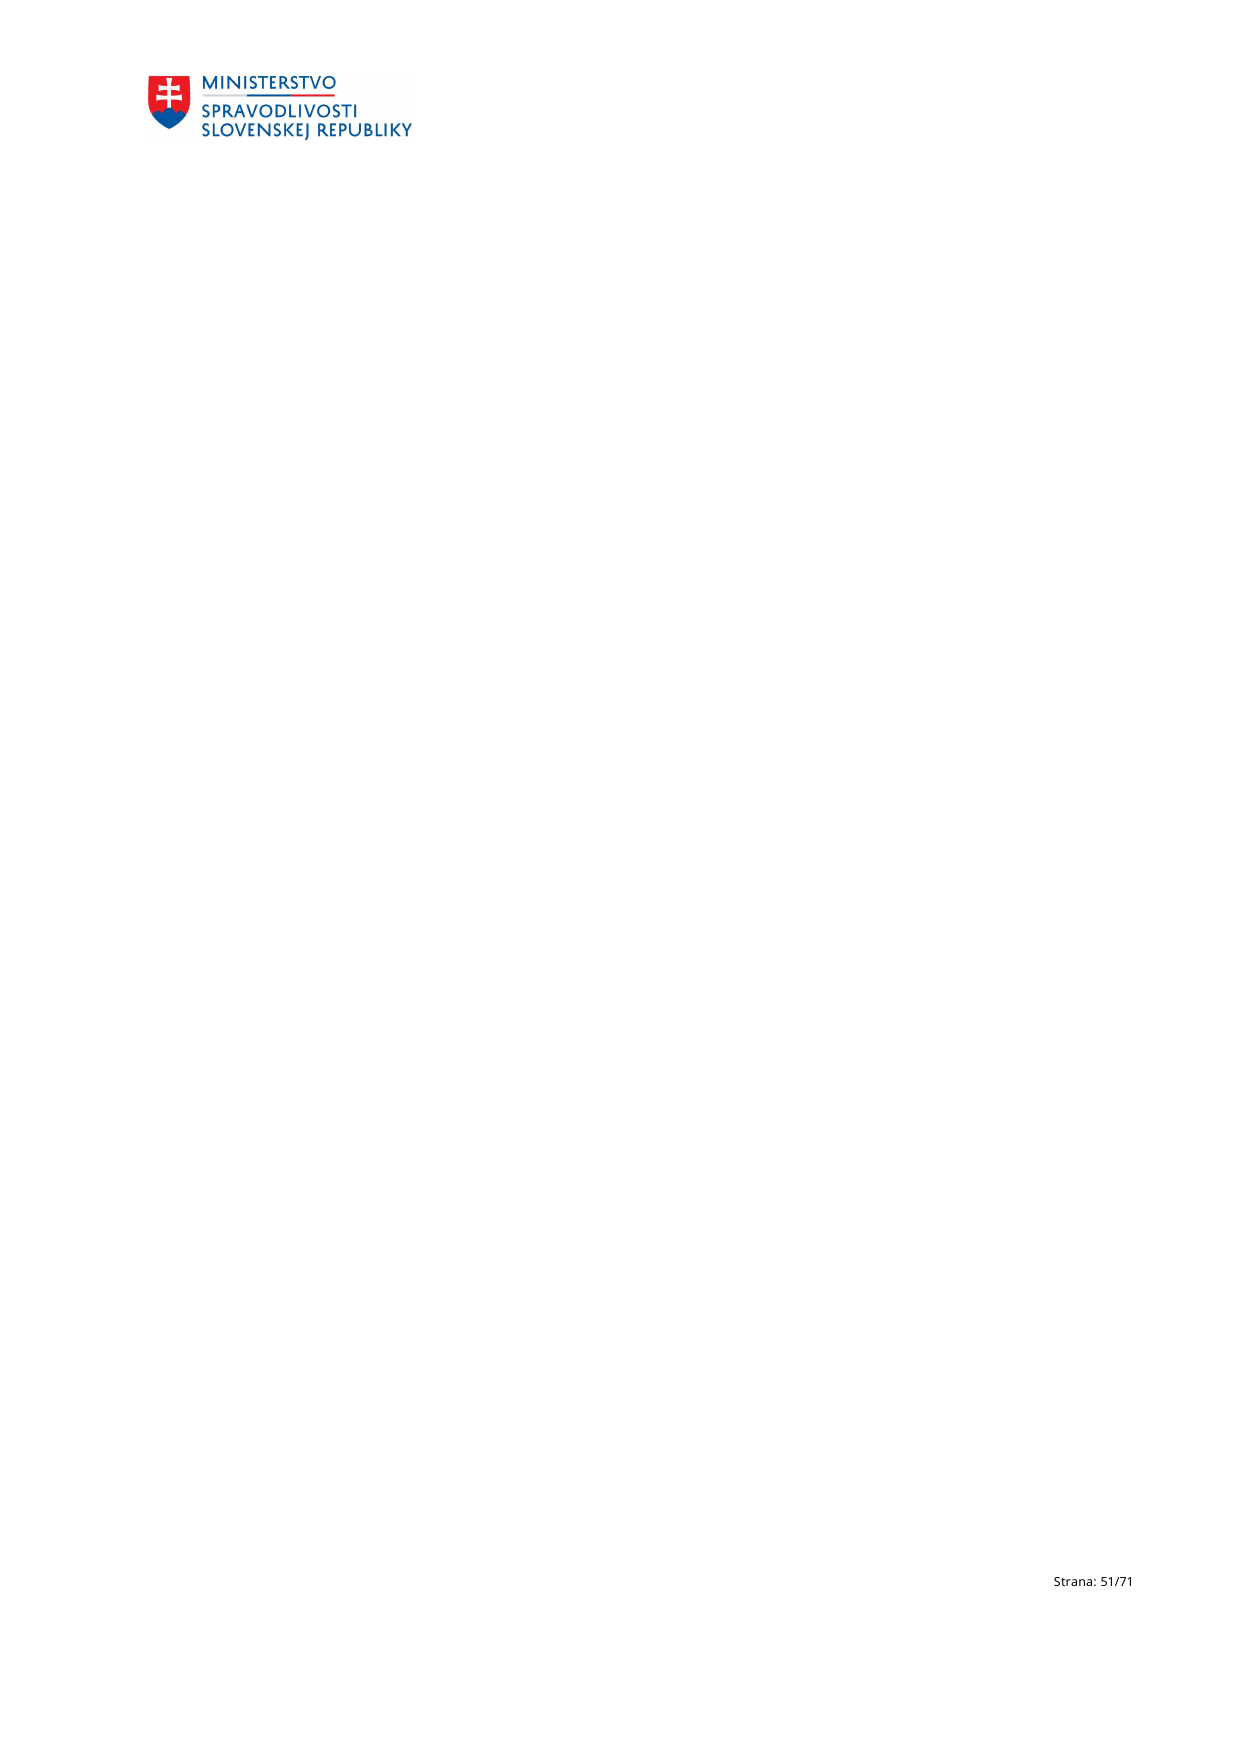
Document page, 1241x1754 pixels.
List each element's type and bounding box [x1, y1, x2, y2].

picture [147, 73, 413, 141]
